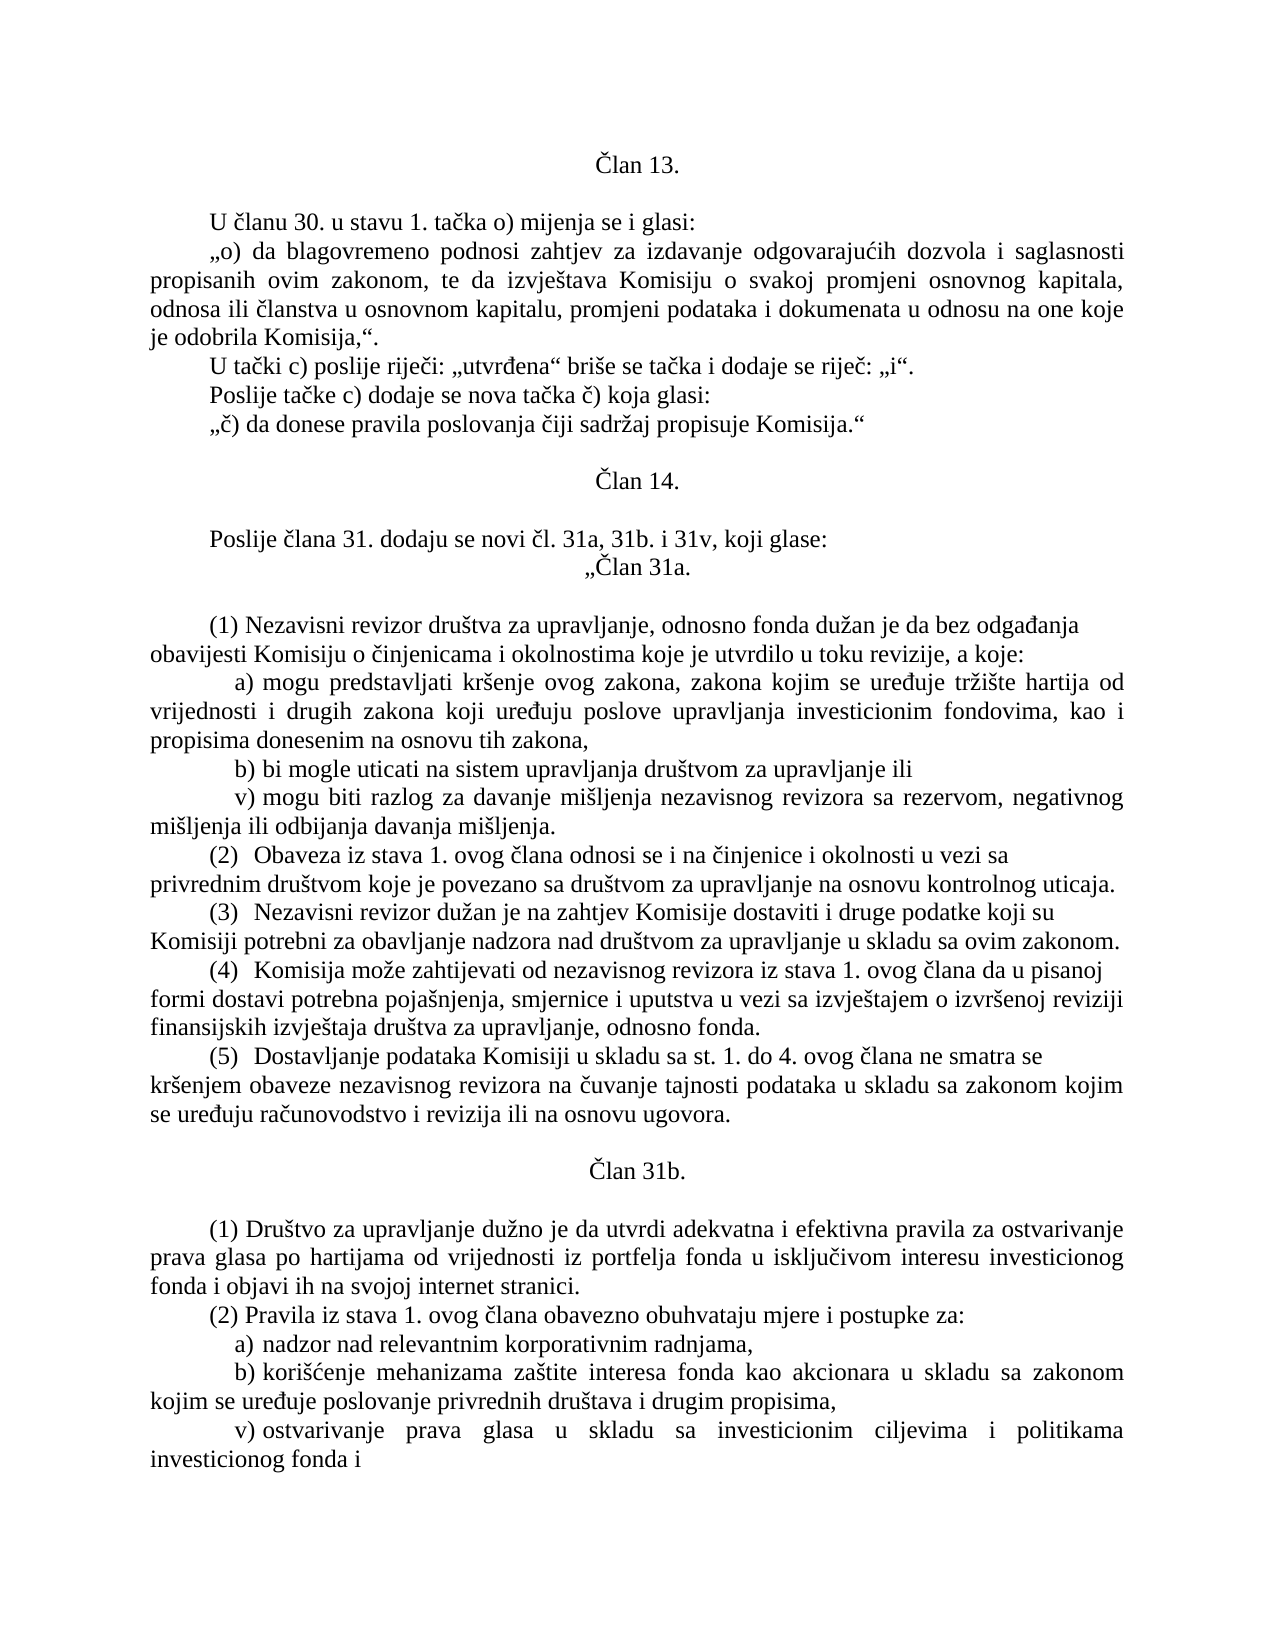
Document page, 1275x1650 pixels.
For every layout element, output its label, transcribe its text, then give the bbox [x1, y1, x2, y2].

text privrednim društvom koje je povezano sa društvom za upravljanje na osnovu kontrolnog uticaja. [150, 869, 1125, 897]
text b) bi mogle uticati na sistem upravljanja društvom za upravljanje ili [150, 754, 1125, 782]
text „č) da donese pravila poslovanja čiji sadržaj propisuje Komisija.“ [150, 409, 1125, 437]
text Poslije tačke c) dodaje se nova tačka č) koja glasi: [150, 380, 1125, 409]
list Obaveza iz stava 1. ovog člana odnosi se i na činjenice i okolnosti u vezi sa [209, 840, 1125, 869]
text „o) da blagovremeno podnosi zahtjev za izdavanje odgovarajućih dozvola i saglasnosti propisanih ovim zakonom, te da izvještava Komisiju o svakoj promjeni osnovnog kapitala, odnosa ili članstva u osnovnom kapitalu, promjeni podataka i dokumenata u odnosu na one koje je odobrila Komisija,“. [150, 236, 1125, 351]
text Član 31b. [150, 1156, 1125, 1185]
text U članu 30. u stavu 1. tačka o) mijenja se i glasi: [150, 207, 1125, 236]
text (1) Društvo za upravljanje dužno je da utvrdi adekvatna i efektivna pravila za ostvarivanje prava glasa po hartijama od vrijednosti iz portfelja fonda u isključivom interesu investicionog fonda i objavi ih na svojoj internet stranici. [150, 1214, 1125, 1300]
text v) mogu biti razlog za davanje mišljenja nezavisnog revizora sa rezervom, negativnog mišljenja ili odbijanja davanja mišljenja. [150, 782, 1125, 840]
list Dostavljanje podataka Komisiji u skladu sa st. 1. do 4. ovog člana ne smatra se [209, 1041, 1125, 1070]
text Komisiji potrebni za obavljanje nadzora nad društvom za upravljanje u skladu sa ovim zakonom. [150, 926, 1125, 955]
text b) korišćenje mehanizama zaštite interesa fonda kao akcionara u skladu sa zakonom kojim se uređuje poslovanje privrednih društava i drugim propisima, [150, 1357, 1125, 1415]
text U tački c) poslije riječi: „utvrđena“ briše se tačka i dodaje se riječ: „i“. [150, 351, 1125, 380]
text Član 13. [150, 150, 1125, 179]
text v) ostvarivanje prava glasa u skladu sa investicionim ciljevima i politikama investicionog fonda i [150, 1415, 1125, 1472]
list Komisija može zahtijevati od nezavisnog revizora iz stava 1. ovog člana da u pisanoj [209, 955, 1125, 984]
text formi dostavi potrebna pojašnjenja, smjernice i uputstva u vezi sa izvještajem o izvršenoj reviziji finansijskih izvještaja društva za upravljanje, odnosno fonda. [150, 984, 1125, 1041]
text a) nadzor nad relevantnim korporativnim radnjama, [150, 1329, 1125, 1357]
text obavijesti Komisiju o činjenicama i okolnostima koje je utvrdilo u toku revizije, a koje: [150, 639, 1125, 667]
text „Član 31a. [150, 552, 1125, 581]
list Nezavisni revizor dužan je na zahtjev Komisije dostaviti i druge podatke koji su [209, 897, 1125, 926]
text a) mogu predstavljati kršenje ovog zakona, zakona kojim se uređuje tržište hartija od vrijednosti i drugih zakona koji uređuju poslove upravljanja investicionim fondovima, kao i propisima donesenim na osnovu tih zakona, [150, 667, 1125, 754]
text kršenjem obaveze nezavisnog revizora na čuvanje tajnosti podataka u skladu sa zakonom kojim se uređuju računovodstvo i revizija ili na osnovu ugovora. [150, 1070, 1125, 1127]
text Član 14. [150, 466, 1125, 495]
text (2) Pravila iz stava 1. ovog člana obavezno obuhvataju mjere i postupke za: [150, 1300, 1125, 1329]
text Poslije člana 31. dodaju se novi čl. 31a, 31b. i 31v, koji glase: [150, 524, 1125, 552]
list Nezavisni revizor društva za upravljanje, odnosno fonda dužan je da bez odgađanja [209, 610, 1125, 639]
